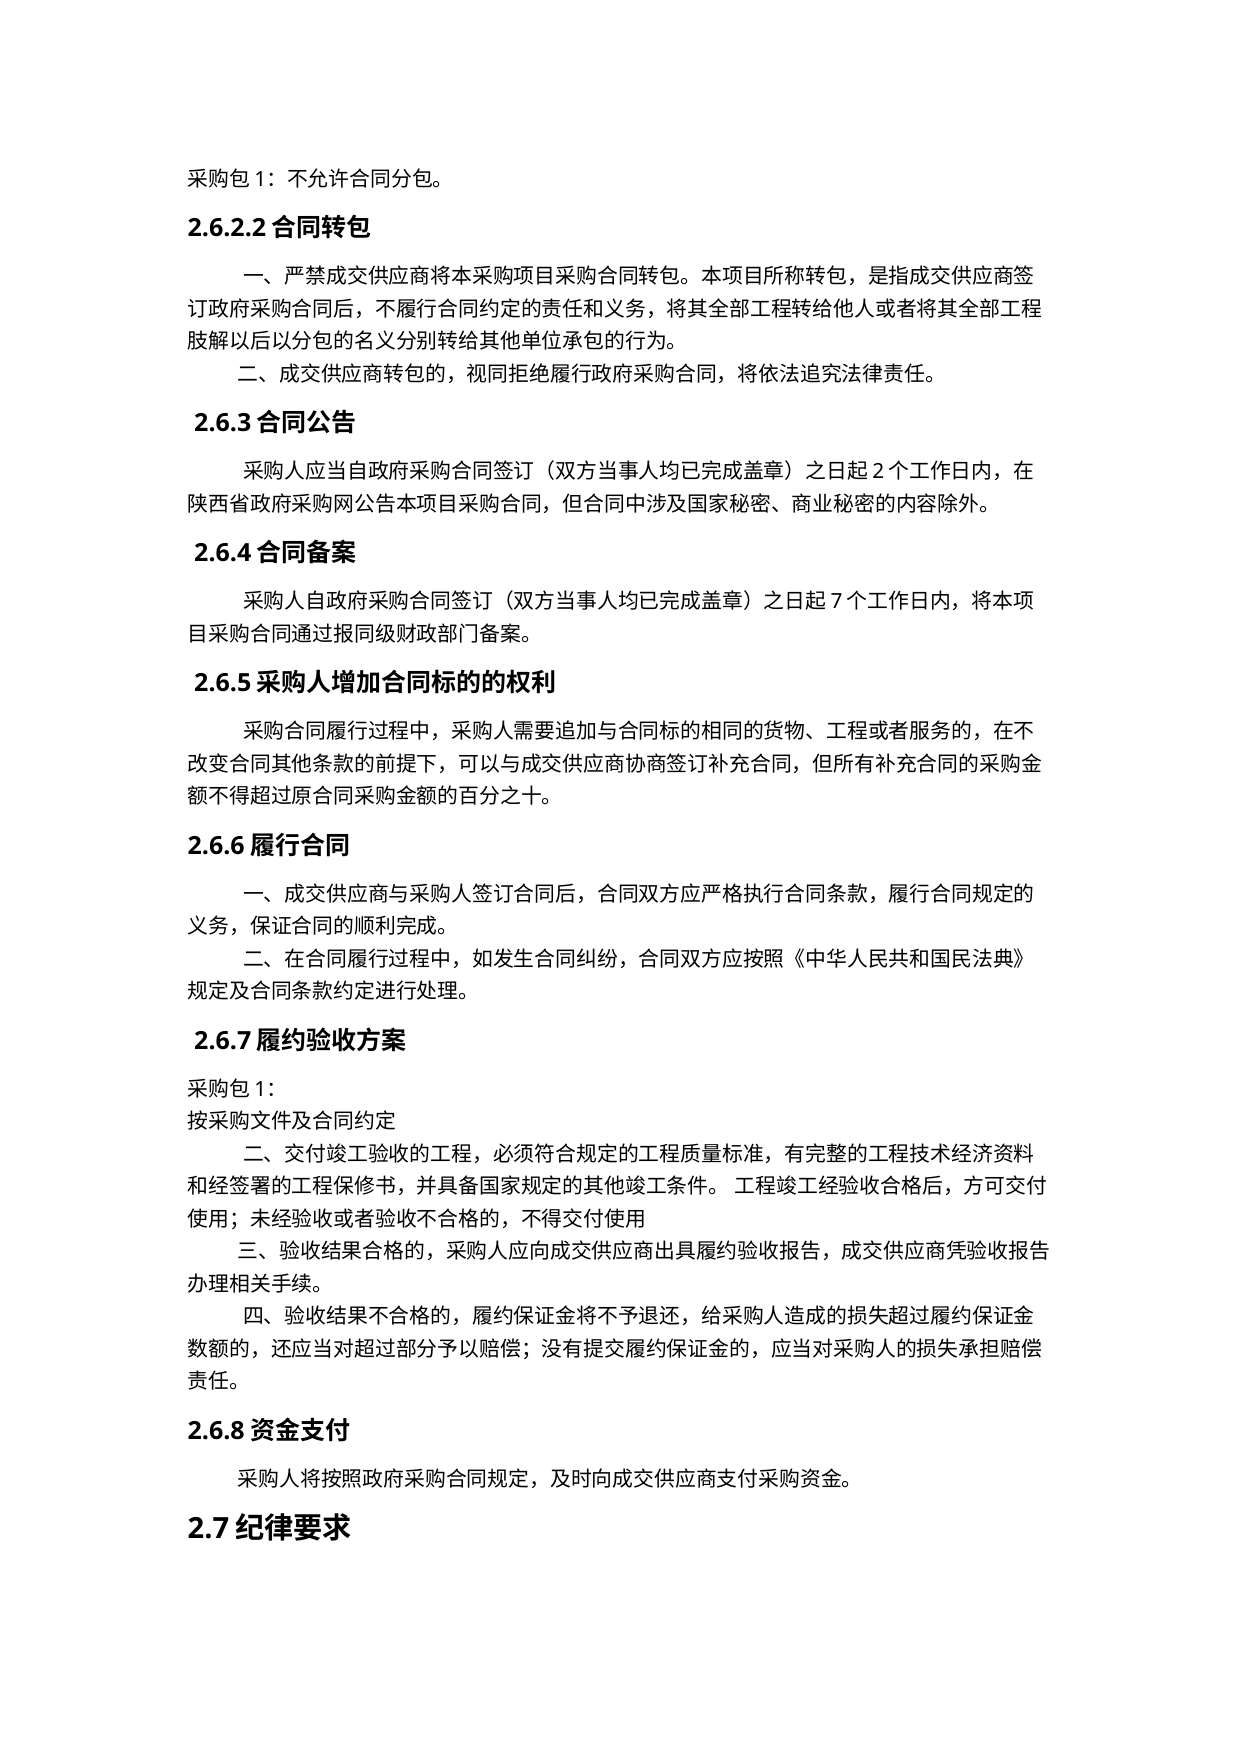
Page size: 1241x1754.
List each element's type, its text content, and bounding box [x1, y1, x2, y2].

text 二、在合同履行过程中，如发生合同纠纷，合同双方应按照《中华人民共和国民法典》规定及合同条款约定进行处理。 [187, 942, 1053, 1007]
text 2.7纪律要求 [187, 1494, 1053, 1559]
text 采购人自政府采购合同签订（双方当事人均已完成盖章）之日起7个工作日内，将本项目采购合同通过报同级财政部门备案。 [187, 584, 1053, 649]
text 采购包1：不允许合同分包。 [187, 162, 1053, 194]
text 2.6.6履行合同 [187, 812, 1053, 877]
text 2.6.4合同备案 [187, 519, 1053, 584]
text 一、严禁成交供应商将本采购项目采购合同转包。本项目所称转包，是指成交供应商签订政府采购合同后，不履行合同约定的责任和义务，将其全部工程转给他人或者将其全部工程肢解以后以分包的名义分别转给其他单位承包的行为。 [187, 259, 1053, 357]
text 一、成交供应商与采购人签订合同后，合同双方应严格执行合同条款，履行合同规定的义务，保证合同的顺利完成。 [187, 877, 1053, 942]
text 2.6.8资金支付 [187, 1397, 1053, 1462]
text 按采购文件及合同约定 [187, 1104, 1053, 1137]
text 三、验收结果合格的，采购人应向成交供应商出具履约验收报告，成交供应商凭验收报告办理相关手续。 [187, 1234, 1053, 1299]
text 2.6.7履约验收方案 [187, 1007, 1053, 1072]
text 二、交付竣工验收的工程，必须符合规定的工程质量标准，有完整的工程技术经济资料和经签署的工程保修书，并具备国家规定的其他竣工条件。 工程竣工经验收合格后，方可交付使用；未经验收或者验收不合格的，不得交付使用 [187, 1137, 1053, 1234]
text 2.6.3合同公告 [187, 389, 1053, 454]
text 采购人应当自政府采购合同签订（双方当事人均已完成盖章）之日起2个工作日内，在陕西省政府采购网公告本项目采购合同，但合同中涉及国家秘密、商业秘密的内容除外。 [187, 454, 1053, 519]
text 2.6.5采购人增加合同标的的权利 [187, 649, 1053, 714]
text 2.6.2.2合同转包 [187, 194, 1053, 259]
text 采购包1： [187, 1072, 1053, 1104]
text 四、验收结果不合格的，履约保证金将不予退还，给采购人造成的损失超过履约保证金数额的，还应当对超过部分予以赔偿；没有提交履约保证金的，应当对采购人的损失承担赔偿责任。 [187, 1299, 1053, 1397]
text 二、成交供应商转包的，视同拒绝履行政府采购合同，将依法追究法律责任。 [187, 357, 1053, 389]
text 采购合同履行过程中，采购人需要追加与合同标的相同的货物、工程或者服务的，在不改变合同其他条款的前提下，可以与成交供应商协商签订补充合同，但所有补充合同的采购金额不得超过原合同采购金额的百分之十。 [187, 714, 1053, 812]
text 采购人将按照政府采购合同规定，及时向成交供应商支付采购资金。 [187, 1462, 1053, 1494]
